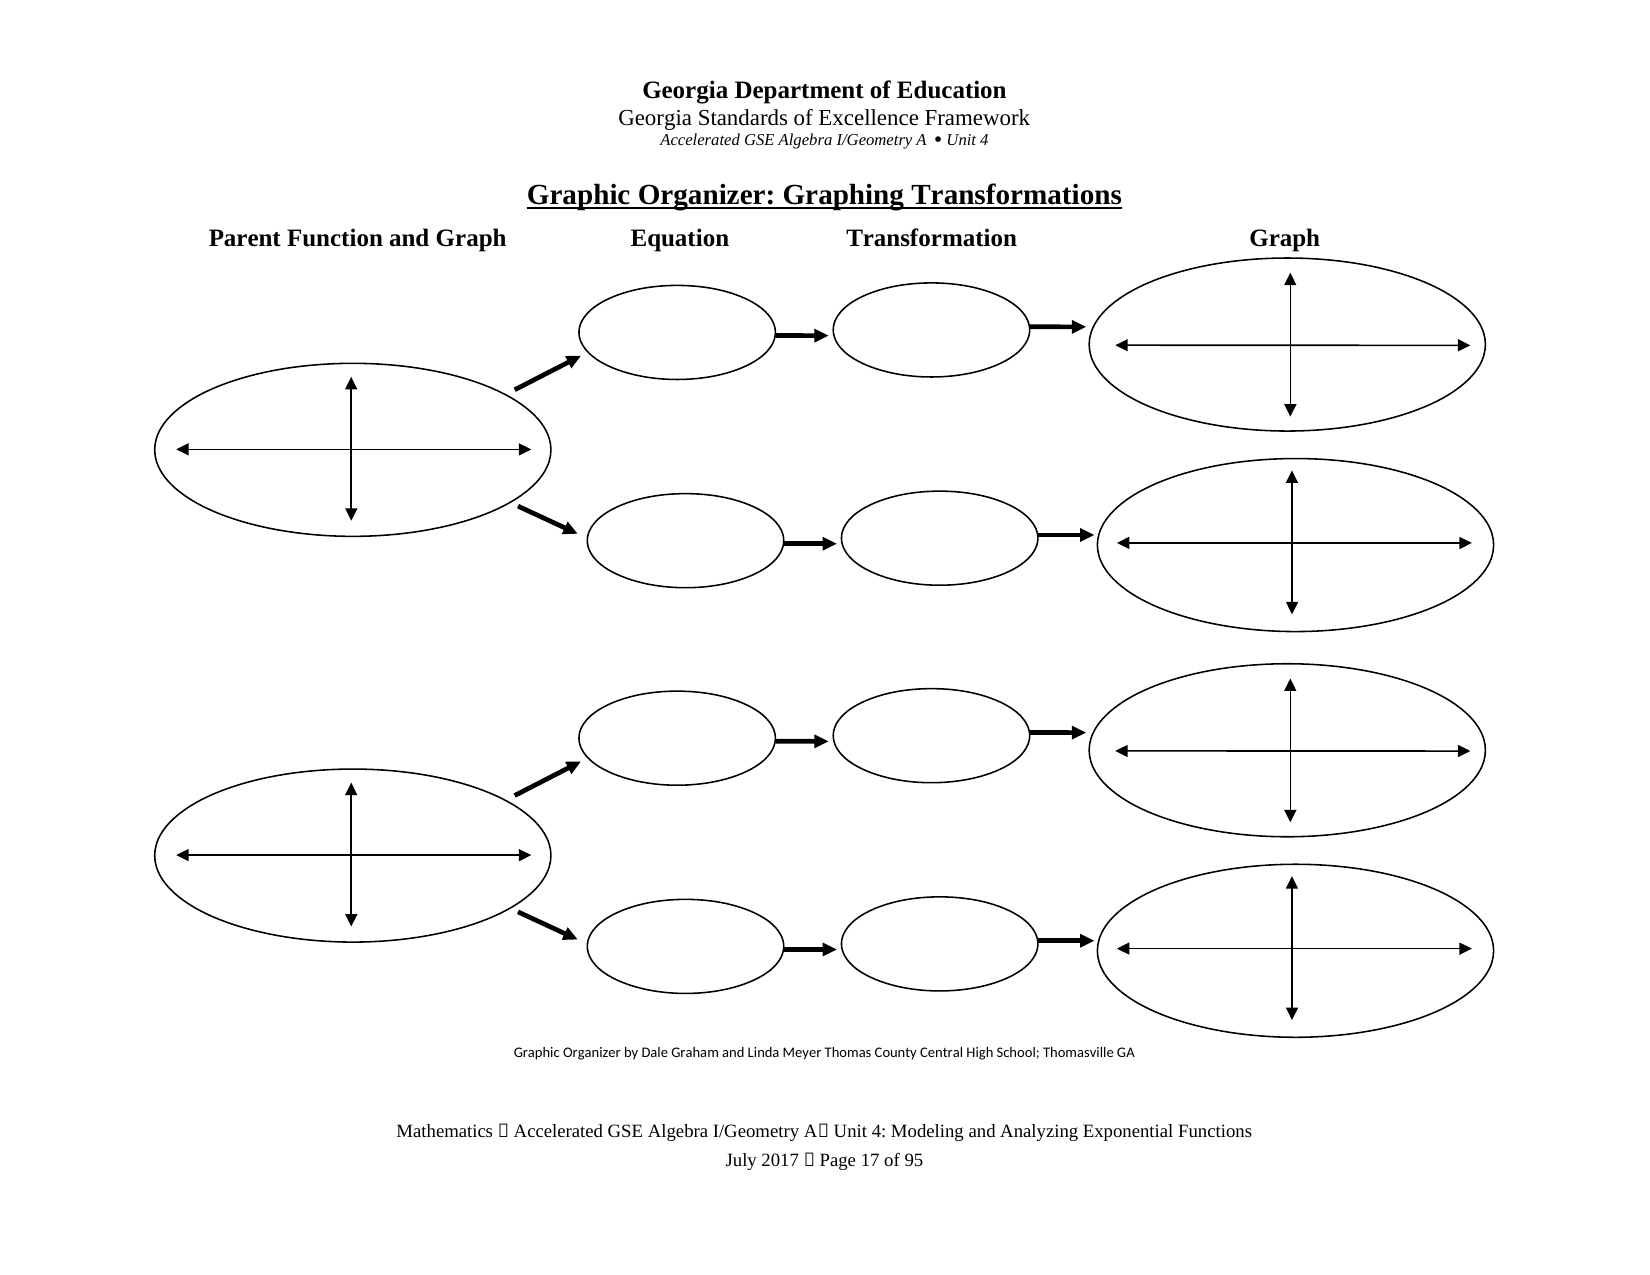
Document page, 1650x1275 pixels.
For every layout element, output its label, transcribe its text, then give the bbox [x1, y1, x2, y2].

subtitle Graphic Organizer: Graphing Transformations [96, 177, 1552, 211]
text Parent Function and Graph Equation Transformation Graph [208, 223, 1552, 252]
text Graphic Organizer by Dale Graham and Linda Meyer Thomas County Central High School; Thomasville GA [96, 1043, 1552, 1061]
